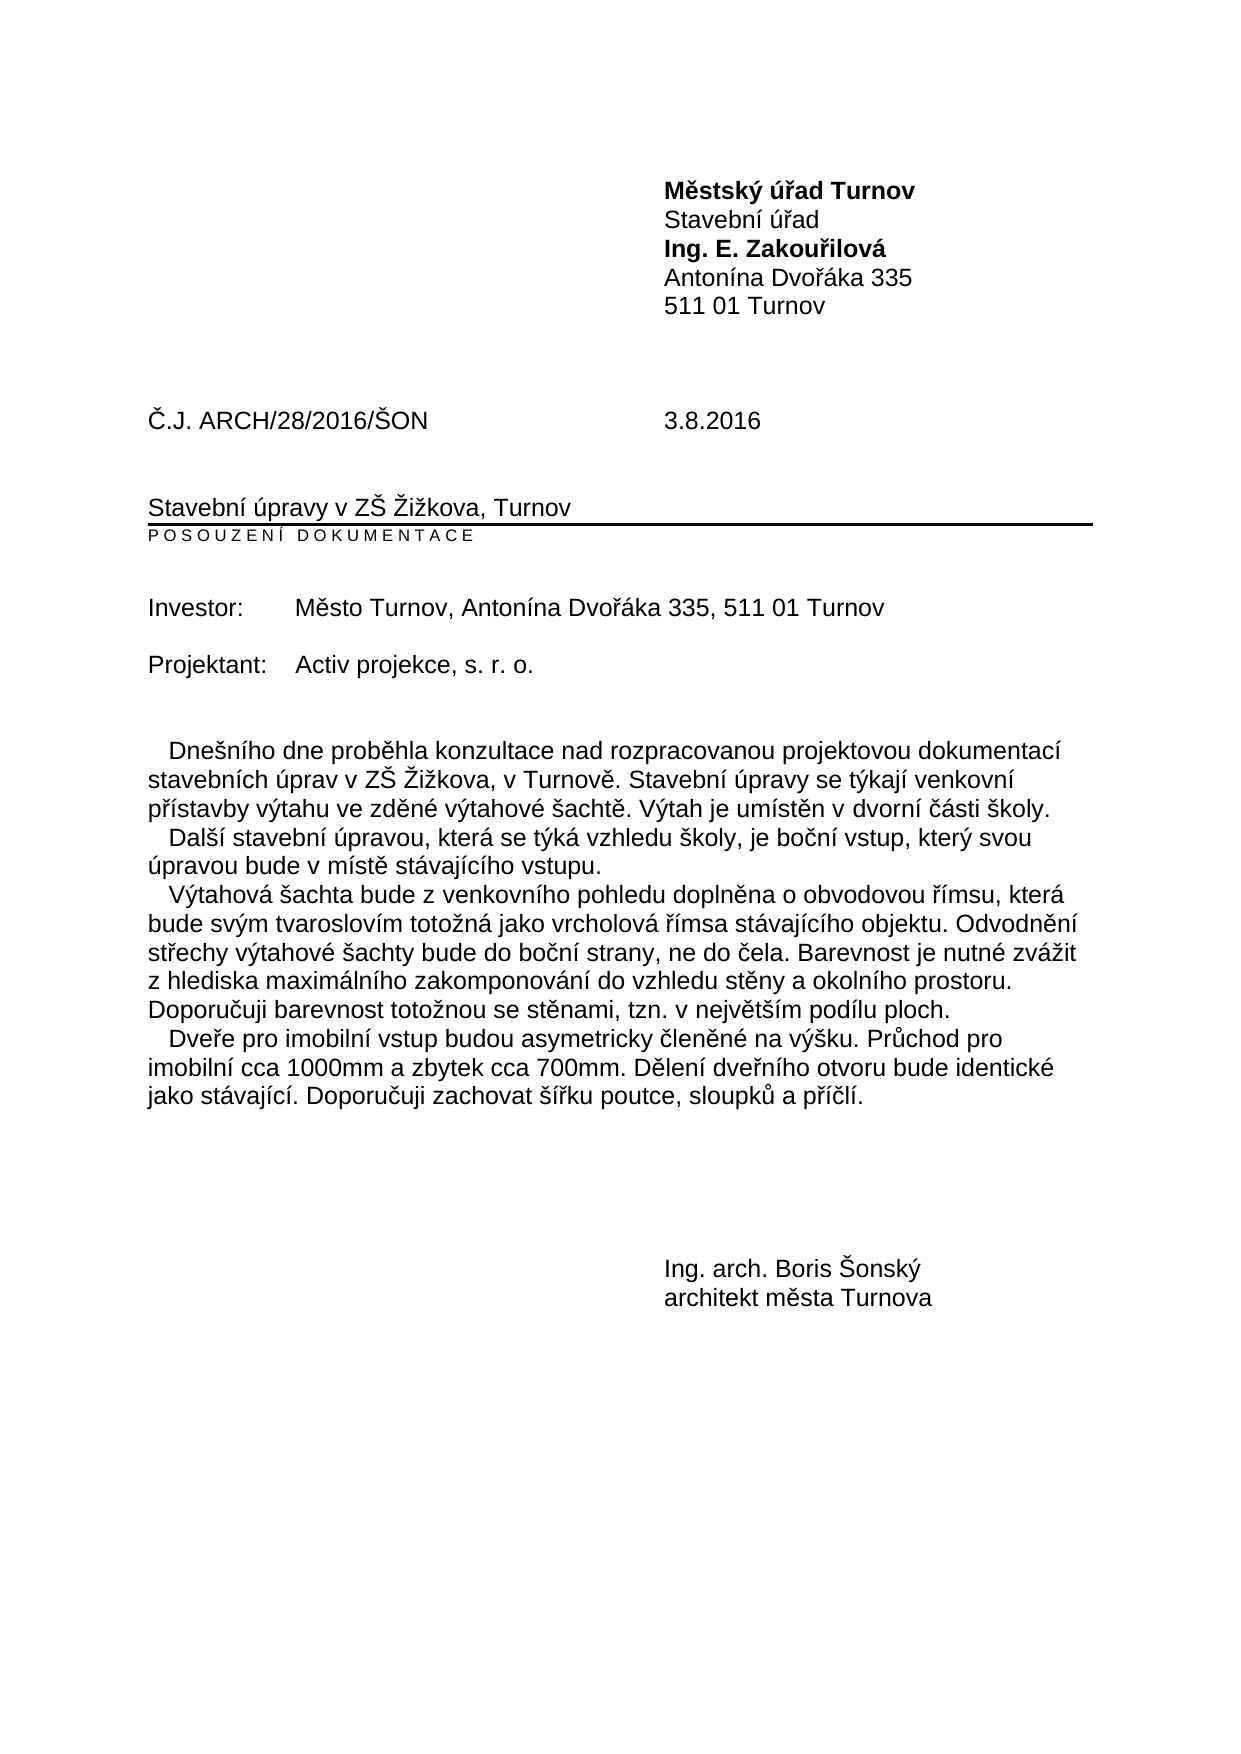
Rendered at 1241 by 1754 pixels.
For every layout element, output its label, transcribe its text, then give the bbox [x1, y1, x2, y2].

text 511 01 Turnov [148, 291, 1093, 320]
text Projektant: Activ projekce, s. r. o. [148, 650, 1093, 679]
text Antonína Dvořáka 335 [148, 263, 1093, 291]
text Dnešního dne proběhla konzultace nad rozpracovanou projektovou dokumentací stavebních úprav v ZŠ Žižkova, v Turnově. Stavební úpravy se týkají venkovní přístavby výtahu ve zděné výtahové šachtě. Výtah je umístěn v dvorní části školy. [148, 736, 1093, 823]
text Investor: Město Turnov, Antonína Dvořáka 335, 511 01 Turnov [148, 593, 1093, 621]
text Dveře pro imobilní vstup budou asymetricky členěné na výšku. Průchod pro imobilní cca 1000mm a zbytek cca 700mm. Dělení dveřního otvoru bude identické jako stávající. Doporučuji zachovat šířku poutce, sloupků a příčlí. [148, 1024, 1093, 1110]
text Stavební úpravy v ZŠ Žižkova, Turnov [148, 493, 1093, 523]
text Ing. arch. Boris Šonský [590, 1254, 1093, 1283]
text Městský úřad Turnov [148, 148, 1093, 205]
text P O S O U Z E N Í D O K U M E N T A C E [148, 526, 1093, 545]
text Další stavební úpravou, která se týká vzhledu školy, je boční vstup, který svou úpravou bude v místě stávajícího vstupu. [148, 823, 1093, 880]
text Ing. E. Zakouřilová [148, 234, 1093, 263]
text Č.J. ARCH/28/2016/ŠON 3.8.2016 [148, 406, 1093, 435]
text architekt města Turnova [148, 1283, 1093, 1311]
text Stavební úřad [148, 205, 1093, 234]
text Výtahová šachta bude z venkovního pohledu doplněna o obvodovou římsu, která bude svým tvaroslovím totožná jako vrcholová římsa stávajícího objektu. Odvodnění střechy výtahové šachty bude do boční strany, ne do čela. Barevnost je nutné zvážit z hlediska maximálního zakomponování do vzhledu stěny a okolního prostoru. Doporučuji barevnost totožnou se stěnami, tzn. v největším podílu ploch. [148, 880, 1093, 1024]
